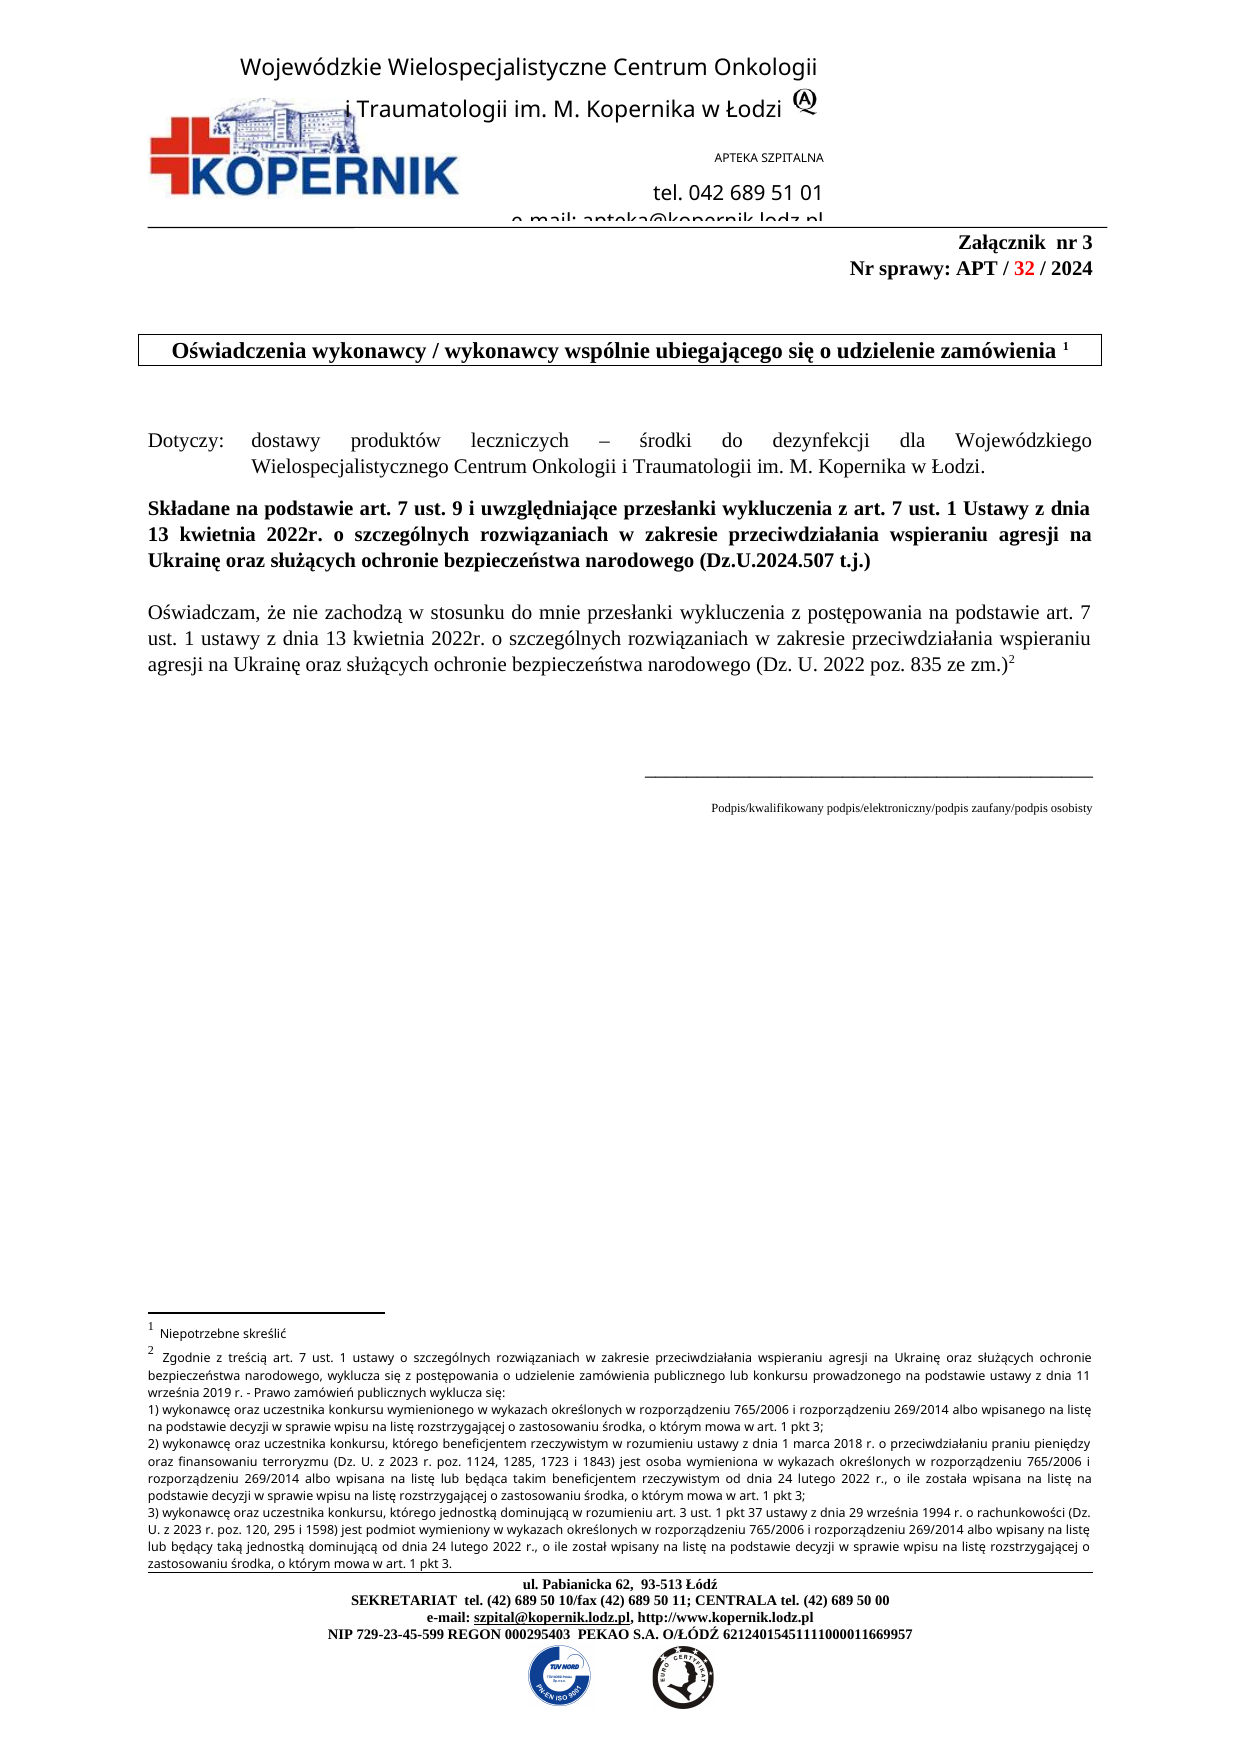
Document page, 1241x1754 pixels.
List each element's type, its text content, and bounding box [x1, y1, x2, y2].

text Składane na podstawie art. 7 ust. 9 i uwzględniające przesłanki wykluczenia z art. 7 ust. 1 Ustawy z dnia 13 kwietnia 2022r. o szczególnych rozwiązaniach w zakresie przeciwdziałania wspieraniu agresji na Ukrainę oraz służących ochronie bezpieczeństwa narodowego (Dz.U.2024.507 t.j.) [148, 496, 1093, 572]
picture [147, 98, 369, 199]
picture [526, 1642, 596, 1709]
text Oświadczam, że nie zachodzą w stosunku do mnie przesłanki wykluczenia z postępowania na podstawie art. 7 ust. 1 ustawy z dnia 13 kwietnia 2022r. o szczególnych rozwiązaniach w zakresie przeciwdziałania wspieraniu agresji na Ukrainę oraz służących ochronie bezpieczeństwa narodowego (Dz. U. 2022 poz. 835 ze zm.) [148, 600, 1093, 676]
text Nr sprawy: APT / 32 / 2024 [369, 256, 1093, 280]
text Oświadczenia wykonawcy / wykonawcy wspólnie ubiegającego się o udzielenie zamówienia [139, 335, 1101, 365]
text ___________________________________________ [148, 756, 1093, 780]
text Dotyczy: dostawy produktów leczniczych – środki do dezynfekcji dla Wojewódzkiego Wielospecjalistycznego Centrum Onkologii i Traumatologii im. M. Kopernika w Łodzi. [148, 428, 1093, 478]
text Podpis/kwalifikowany podpis/elektroniczny/podpis zaufany/podpis osobisty [148, 801, 1093, 815]
picture [788, 82, 824, 118]
text Załącznik nr 3 [369, 72, 1093, 254]
picture [652, 1645, 714, 1709]
